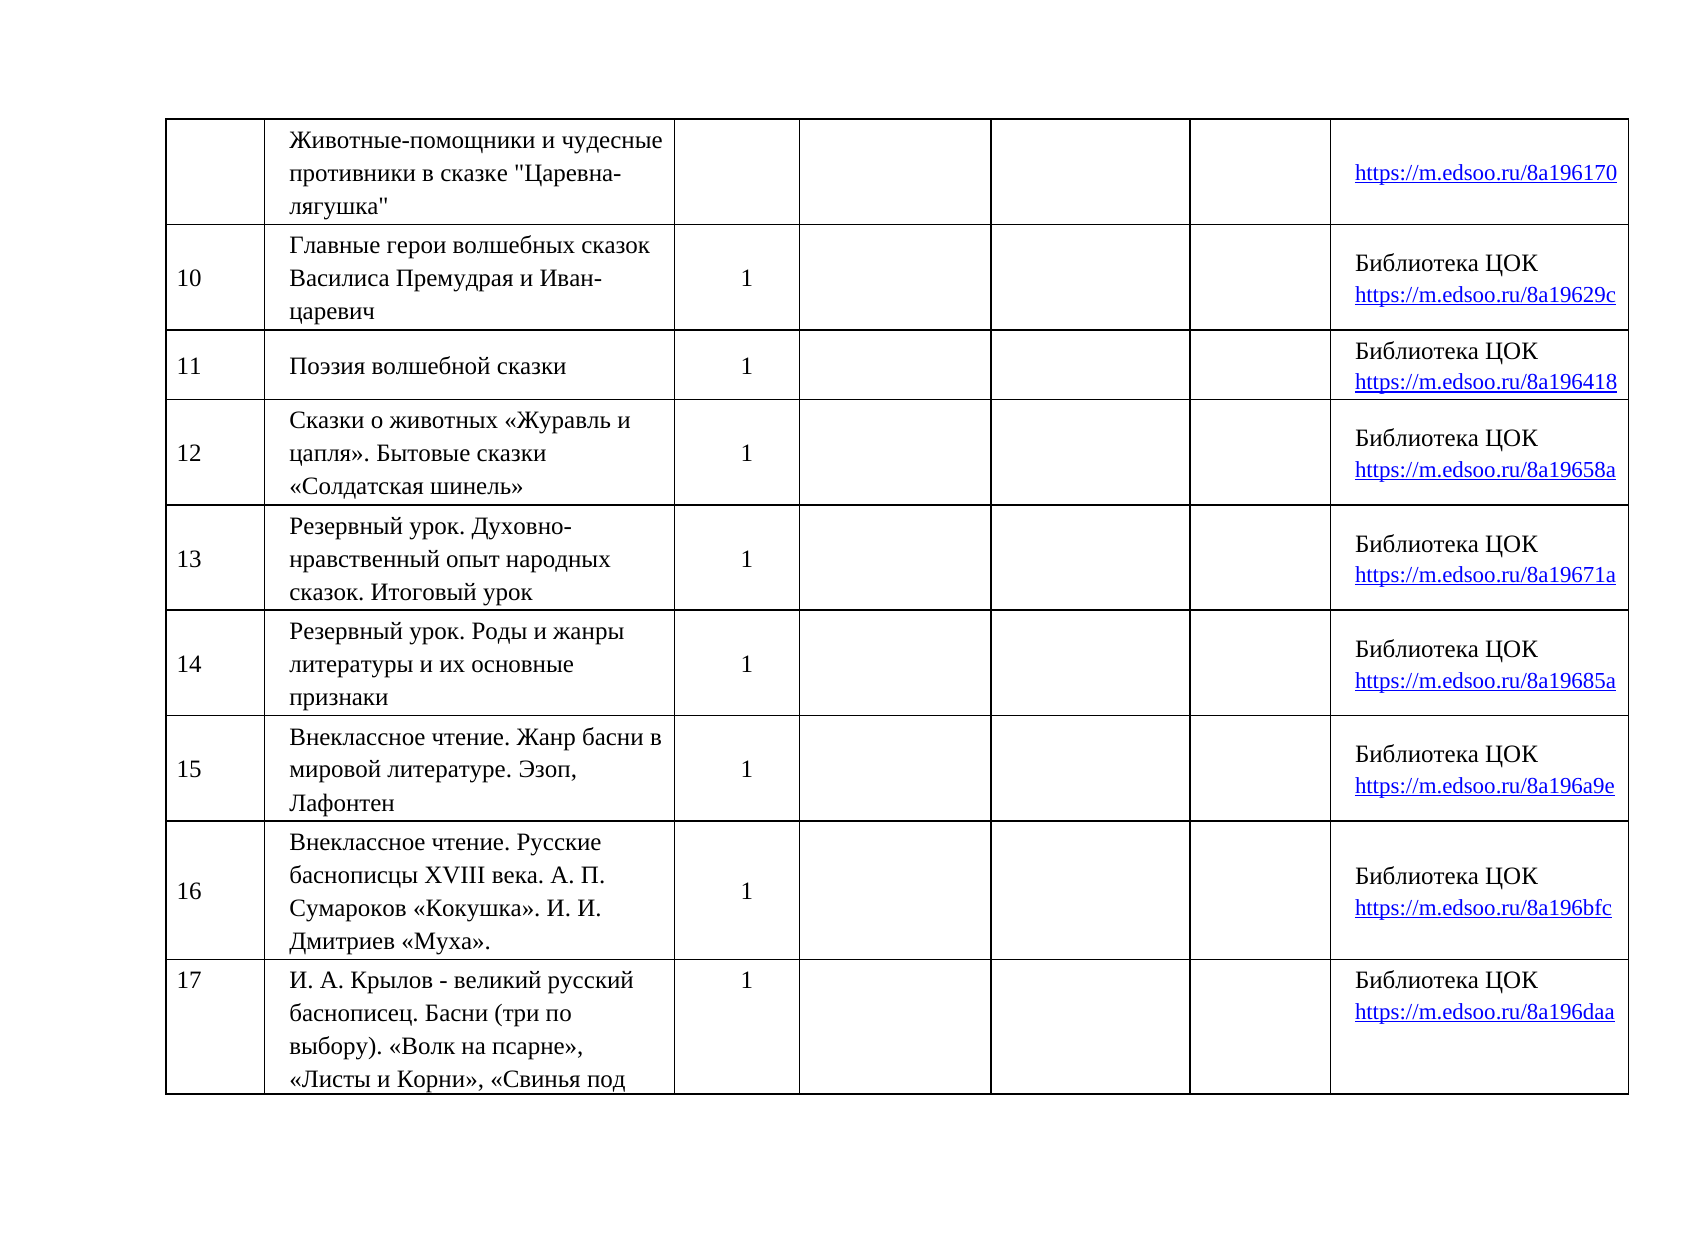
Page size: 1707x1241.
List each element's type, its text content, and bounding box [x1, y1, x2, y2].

table_cell Библиотека ЦОК https://m.edsoo.ru/8a19658a [1331, 400, 1628, 504]
table_cell 1 [675, 716, 799, 820]
table_cell [992, 960, 1189, 1093]
table_cell [1191, 506, 1330, 609]
table_cell 14 [167, 611, 264, 715]
table_cell [1191, 822, 1330, 959]
table_cell [1191, 960, 1330, 1093]
table_cell Сказки о животных «Журавль и цапля». Бытовые сказки «Солдатская шинель» [265, 400, 674, 504]
table_cell [992, 506, 1189, 609]
table_cell Библиотека ЦОК https://m.edsoo.ru/8a19629c [1331, 225, 1628, 329]
table_cell 1 [675, 400, 799, 504]
table_cell Резервный урок. Духовно-нравственный опыт народных сказок. Итоговый урок [265, 506, 674, 609]
table_cell 15 [167, 716, 264, 820]
table_cell 1 [675, 225, 799, 329]
table_cell [800, 120, 990, 223]
table_cell 13 [167, 506, 264, 609]
table_cell [1191, 716, 1330, 820]
table_cell [1191, 400, 1330, 504]
table_cell 1 [675, 506, 799, 609]
table_cell 1 [675, 120, 799, 223]
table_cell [1331, 960, 1628, 1093]
table_cell 12 [167, 400, 264, 504]
table_cell [1191, 331, 1330, 398]
table_cell 17 [167, 960, 264, 1093]
table_cell Внеклассное чтение. Русские баснописцы XVIII века. А. П. Сумароков «Кокушка». И. И. Дмитриев «Муха». [265, 822, 674, 959]
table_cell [265, 120, 674, 223]
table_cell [1331, 120, 1628, 223]
table_cell 1 [675, 822, 799, 959]
table_cell [800, 822, 990, 959]
table_cell 1 [675, 611, 799, 715]
table_cell [992, 716, 1189, 820]
table_cell 1 [675, 960, 799, 1093]
table_cell Библиотека ЦОК https://m.edsoo.ru/8a19671a [1331, 506, 1628, 609]
table_cell Поэзия волшебной сказки [265, 331, 674, 398]
table_cell [992, 225, 1189, 329]
table_cell Резервный урок. Роды и жанры литературы и их основные признаки [265, 611, 674, 715]
table_cell Главные герои волшебных сказок Василиса Премудрая и Иван-царевич [265, 225, 674, 329]
table_cell Библиотека ЦОК https://m.edsoo.ru/8a196a9e [1331, 716, 1628, 820]
table_cell Библиотека ЦОК https://m.edsoo.ru/8a196418 [1331, 331, 1628, 398]
table_cell [800, 400, 990, 504]
table_cell [1191, 120, 1330, 223]
table_cell [800, 506, 990, 609]
table_cell [992, 331, 1189, 398]
table_cell [800, 225, 990, 329]
table_cell [992, 822, 1189, 959]
table_cell [992, 611, 1189, 715]
table_cell [800, 611, 990, 715]
table_cell Библиотека ЦОК https://m.edsoo.ru/8a19685a [1331, 611, 1628, 715]
table_cell Библиотека ЦОК https://m.edsoo.ru/8a196bfc [1331, 822, 1628, 959]
table_cell 10 [167, 225, 264, 329]
table_cell [800, 331, 990, 398]
table_cell 16 [167, 822, 264, 959]
table_cell [1191, 611, 1330, 715]
table_cell Внеклассное чтение. Жанр басни в мировой литературе. Эзоп, Лафонтен [265, 716, 674, 820]
table_cell [800, 716, 990, 820]
table_cell [992, 400, 1189, 504]
table_cell 1 [675, 331, 799, 398]
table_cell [265, 960, 674, 1093]
table_cell [992, 120, 1189, 223]
table_cell [800, 960, 990, 1093]
table_cell 9 [167, 120, 264, 223]
table_cell 11 [167, 331, 264, 398]
table_cell [1191, 225, 1330, 329]
